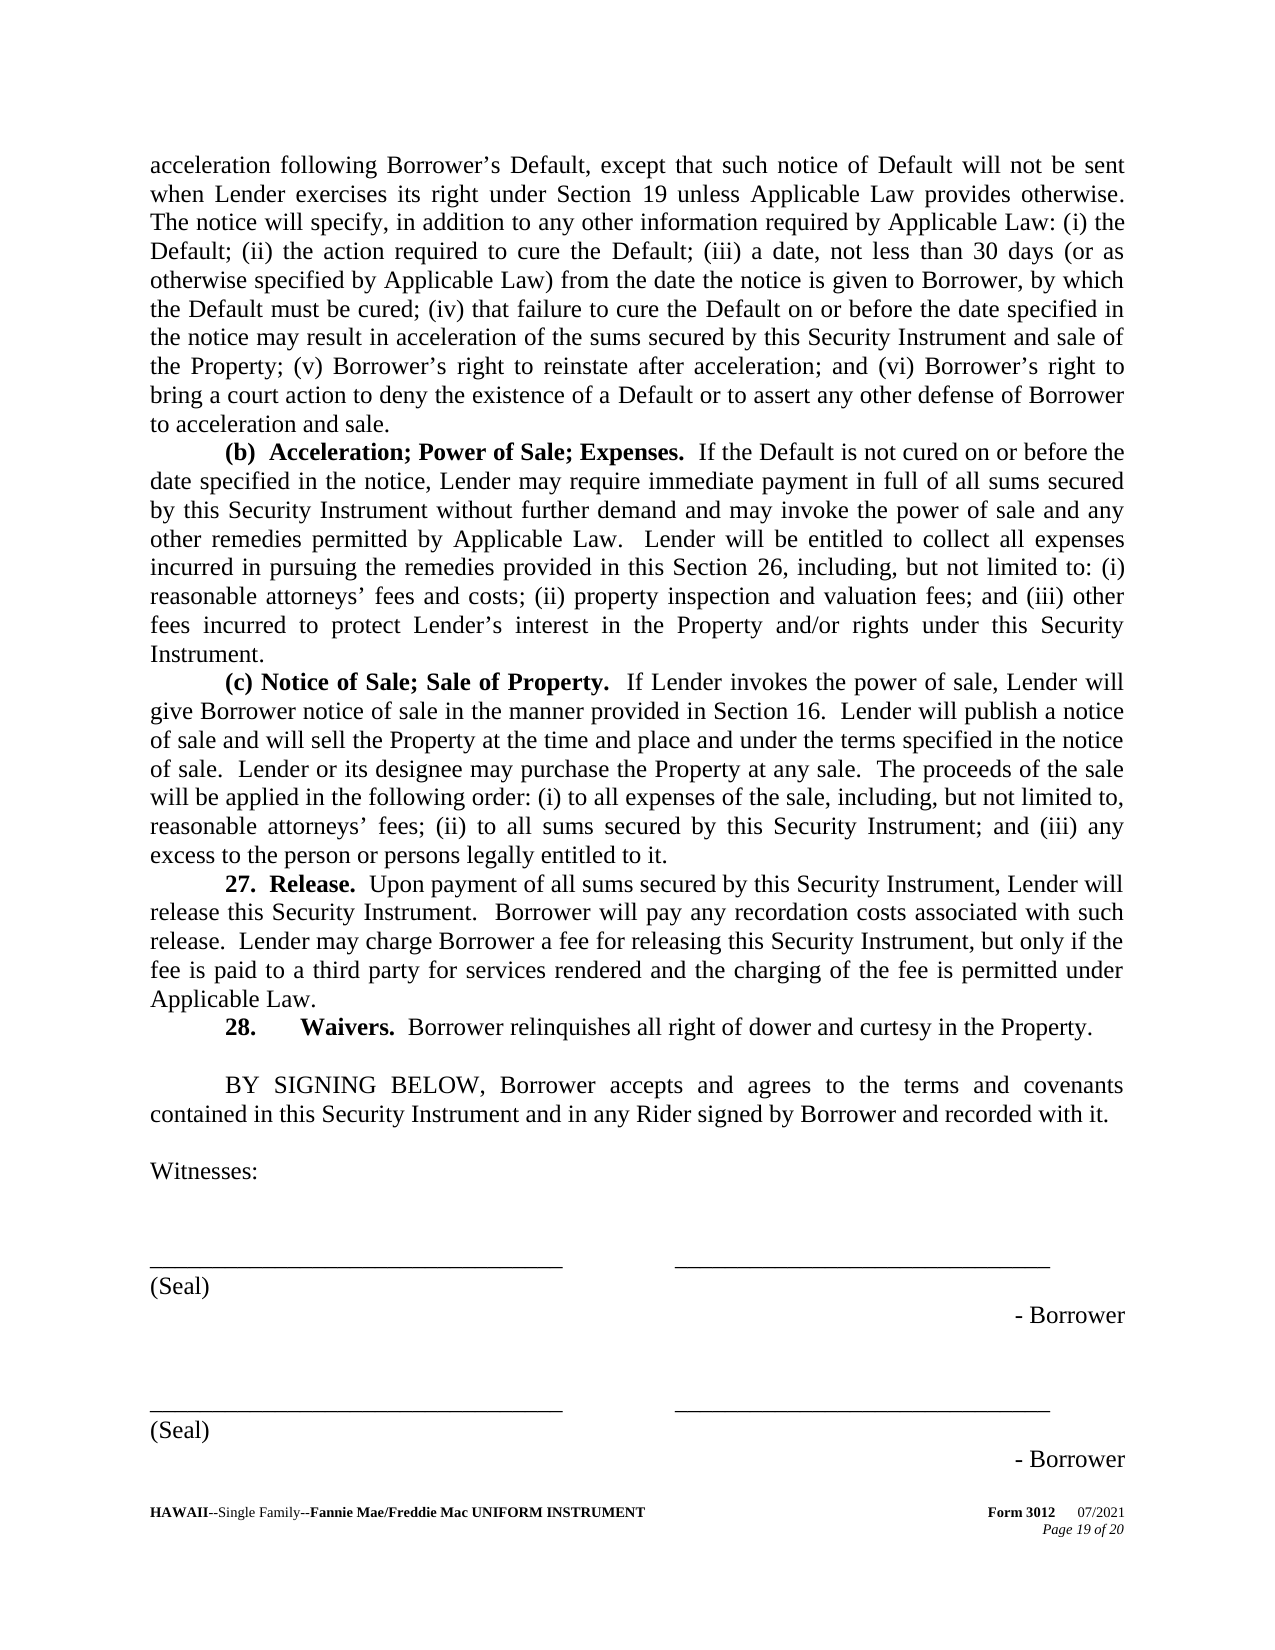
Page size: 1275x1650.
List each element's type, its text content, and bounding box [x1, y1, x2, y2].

text (c) Notice of Sale; Sale of Property. If Lender invokes the power of sale, Lender will give Borrower notice of sale in the manner provided in Section 16. Lender will publish a notice of sale and will sell the Property at the time and place and under the terms specified in the notice of sale. Lender or its designee may purchase the Property at any sale. The proceeds of the sale will be applied in the following order: (i) to all expenses of the sale, including, but not limited to, reasonable attorneys’ fees; (ii) to all sums secured by this Security Instrument; and (iii) any excess to the person or persons legally entitled to it. [150, 667, 1125, 869]
text _________________________________ ______________________________ (Seal) [150, 1242, 1125, 1300]
text BY SIGNING BELOW, Borrower accepts and agrees to the terms and covenants contained in this Security Instrument and in any Rider signed by Borrower and recorded with it. [150, 1070, 1125, 1127]
text (b) Acceleration; Power of Sale; Expenses. If the Default is not cured on or before the date specified in the notice, Lender may require immediate payment in full of all sums secured by this Security Instrument without further demand and may invoke the power of sale and any other remedies permitted by Applicable Law. Lender will be entitled to collect all expenses incurred in pursuing the remedies provided in this Section 26, including, but not limited to: (i) reasonable attorneys’ fees and costs; (ii) property inspection and valuation fees; and (iii) other fees incurred to protect Lender’s interest in the Property and/or rights under this Security Instrument. [150, 437, 1125, 667]
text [150, 150, 1125, 437]
text - Borrower [150, 1444, 1125, 1472]
text 27. Release. Upon payment of all sums secured by this Security Instrument, Lender will release this Security Instrument. Borrower will pay any recordation costs associated with such release. Lender may charge Borrower a fee for releasing this Security Instrument, but only if the fee is paid to a third party for services rendered and the charging of the fee is permitted under Applicable Law. [150, 869, 1125, 1012]
text _________________________________ ______________________________ (Seal) [150, 1386, 1125, 1444]
text Witnesses: [150, 1156, 1125, 1185]
text 28. Waivers. Borrower relinquishes all right of dower and curtesy in the Property. [150, 1012, 1125, 1041]
text - Borrower [150, 1300, 1125, 1329]
